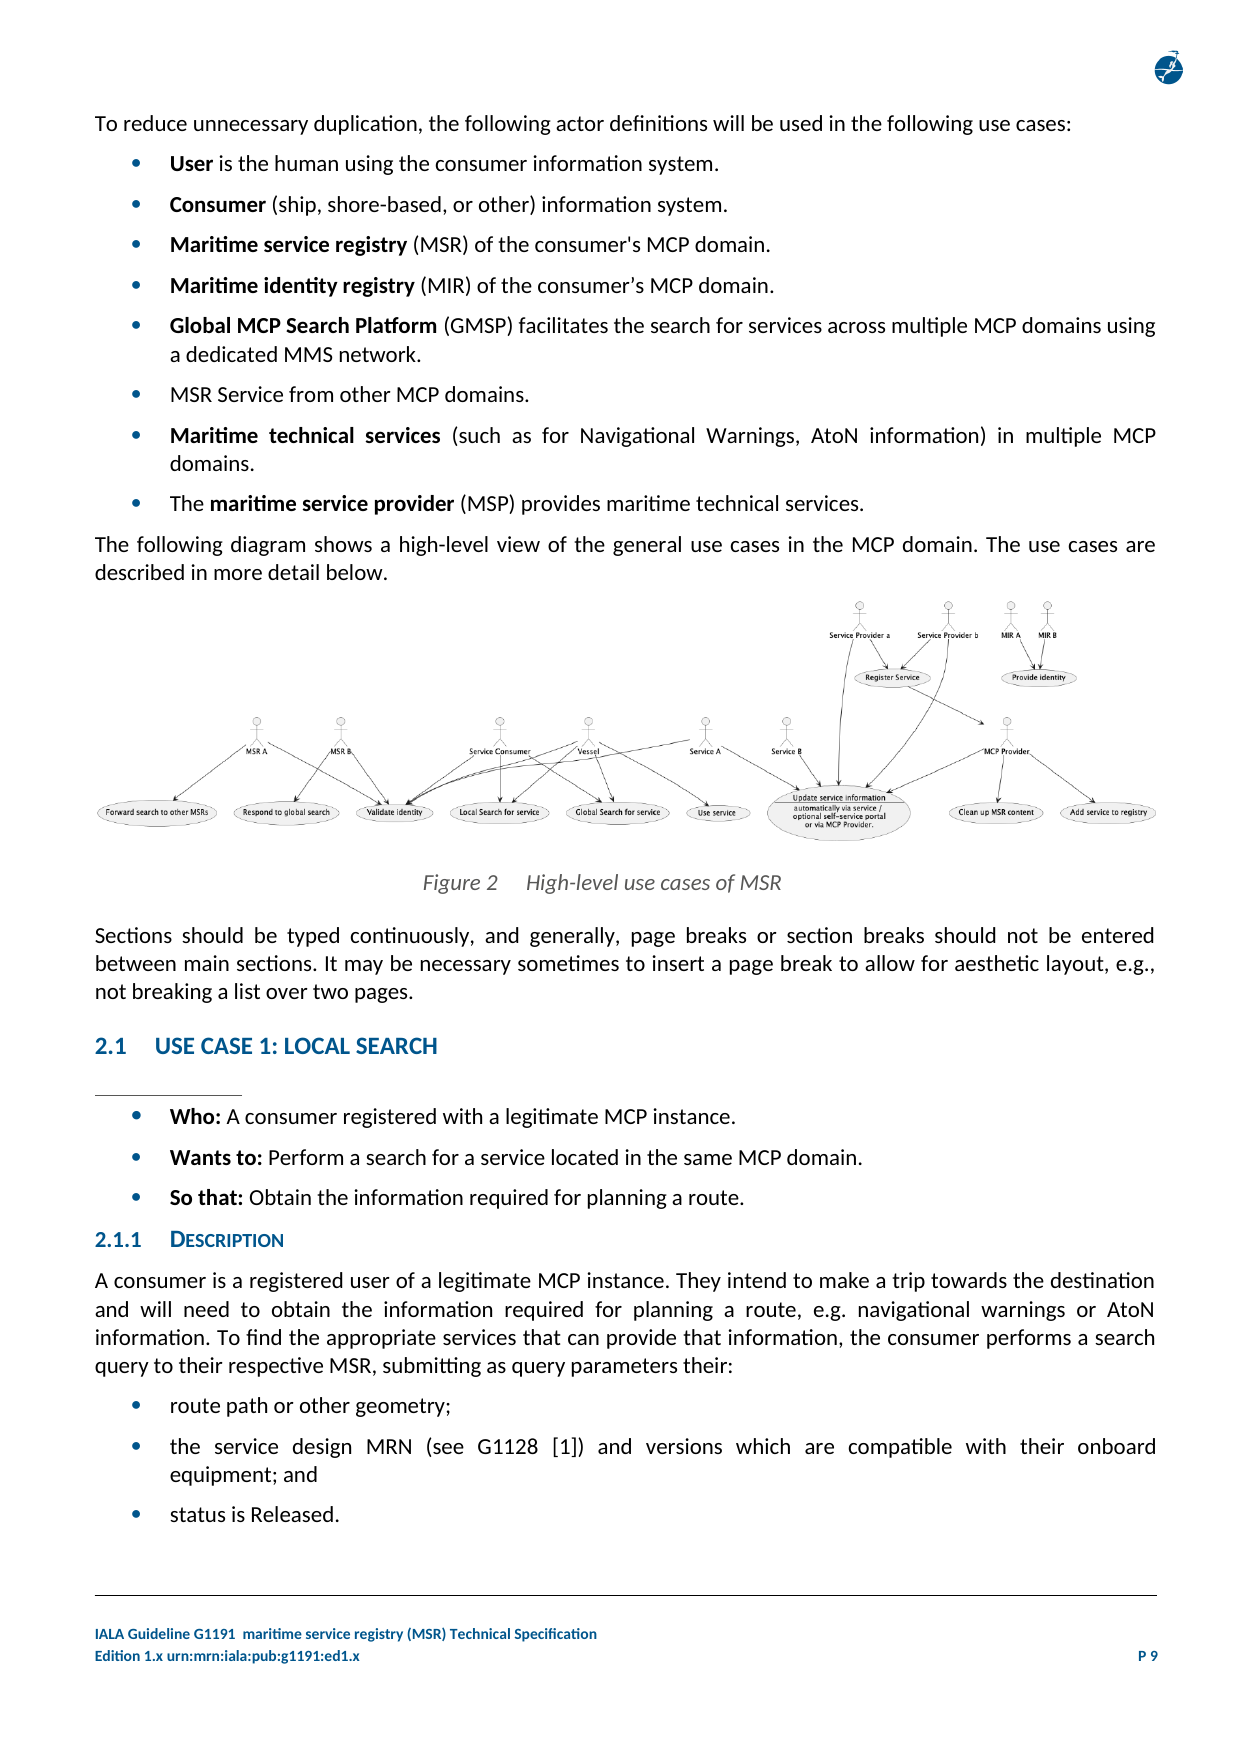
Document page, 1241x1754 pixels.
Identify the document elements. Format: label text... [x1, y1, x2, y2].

list Maritime identity registry (MIR) of the consumer’s MCP domain. [132, 271, 1157, 299]
picture [94, 598, 1158, 843]
list Maritime service registry (MSR) of the consumer's MCP domain. [132, 231, 1157, 259]
subtitle Description [94, 1224, 1069, 1254]
list High-level use cases of MSR [423, 868, 1113, 896]
list Consumer (ship, shore-based, or other) information system. [132, 190, 1157, 218]
list Global MCP Search Platform (GMSP) facilitates the search for services across multiple MCP domains using a dedicated MMS network. [132, 312, 1157, 368]
list the service design MRN (see G1128 [1]) and versions which are compatible with their onboard equipment; and [132, 1432, 1157, 1488]
text To reduce unnecessary duplication, the following actor definitions will be used in the following use cases: [94, 109, 1157, 137]
text The following diagram shows a high-level view of the general use cases in the MCP domain. The use cases are described in more detail below. [94, 530, 1157, 586]
list Wants to: Perform a search for a service located in the same MCP domain. [132, 1143, 1157, 1171]
picture [1123, 0, 1241, 119]
list Who: A consumer registered with a legitimate MCP instance. [132, 1102, 1157, 1130]
list User is the human using the consumer information system. [132, 149, 1157, 178]
text A consumer is a registered user of a legitimate MCP instance. They intend to make a trip towards the destination and will need to obtain the information required for planning a route, e.g. navigational warnings or AtoN information. To find the appropriate services that can provide that information, the consumer performs a search query to their respective MSR, submitting as query parameters their: [94, 1267, 1157, 1379]
list The maritime service provider (MSP) provides maritime technical services. [132, 489, 1157, 517]
list So that: Obtain the information required for planning a route. [132, 1183, 1157, 1211]
list status is Released. [132, 1500, 1157, 1528]
subtitle Use Case 1: Local Search [94, 1030, 1084, 1060]
list route path or other geometry; [132, 1391, 1157, 1419]
list MSR Service from other MCP domains. [132, 380, 1157, 408]
list Maritime technical services (such as for Navigational Warnings, AtoN information) in multiple MCP domains. [132, 421, 1157, 477]
text Sections should be typed continuously, and generally, page breaks or section breaks should not be entered between main sections. It may be necessary sometimes to insert a page break to allow for aesthetic layout, e.g., not breaking a list over two pages. [94, 921, 1157, 1005]
